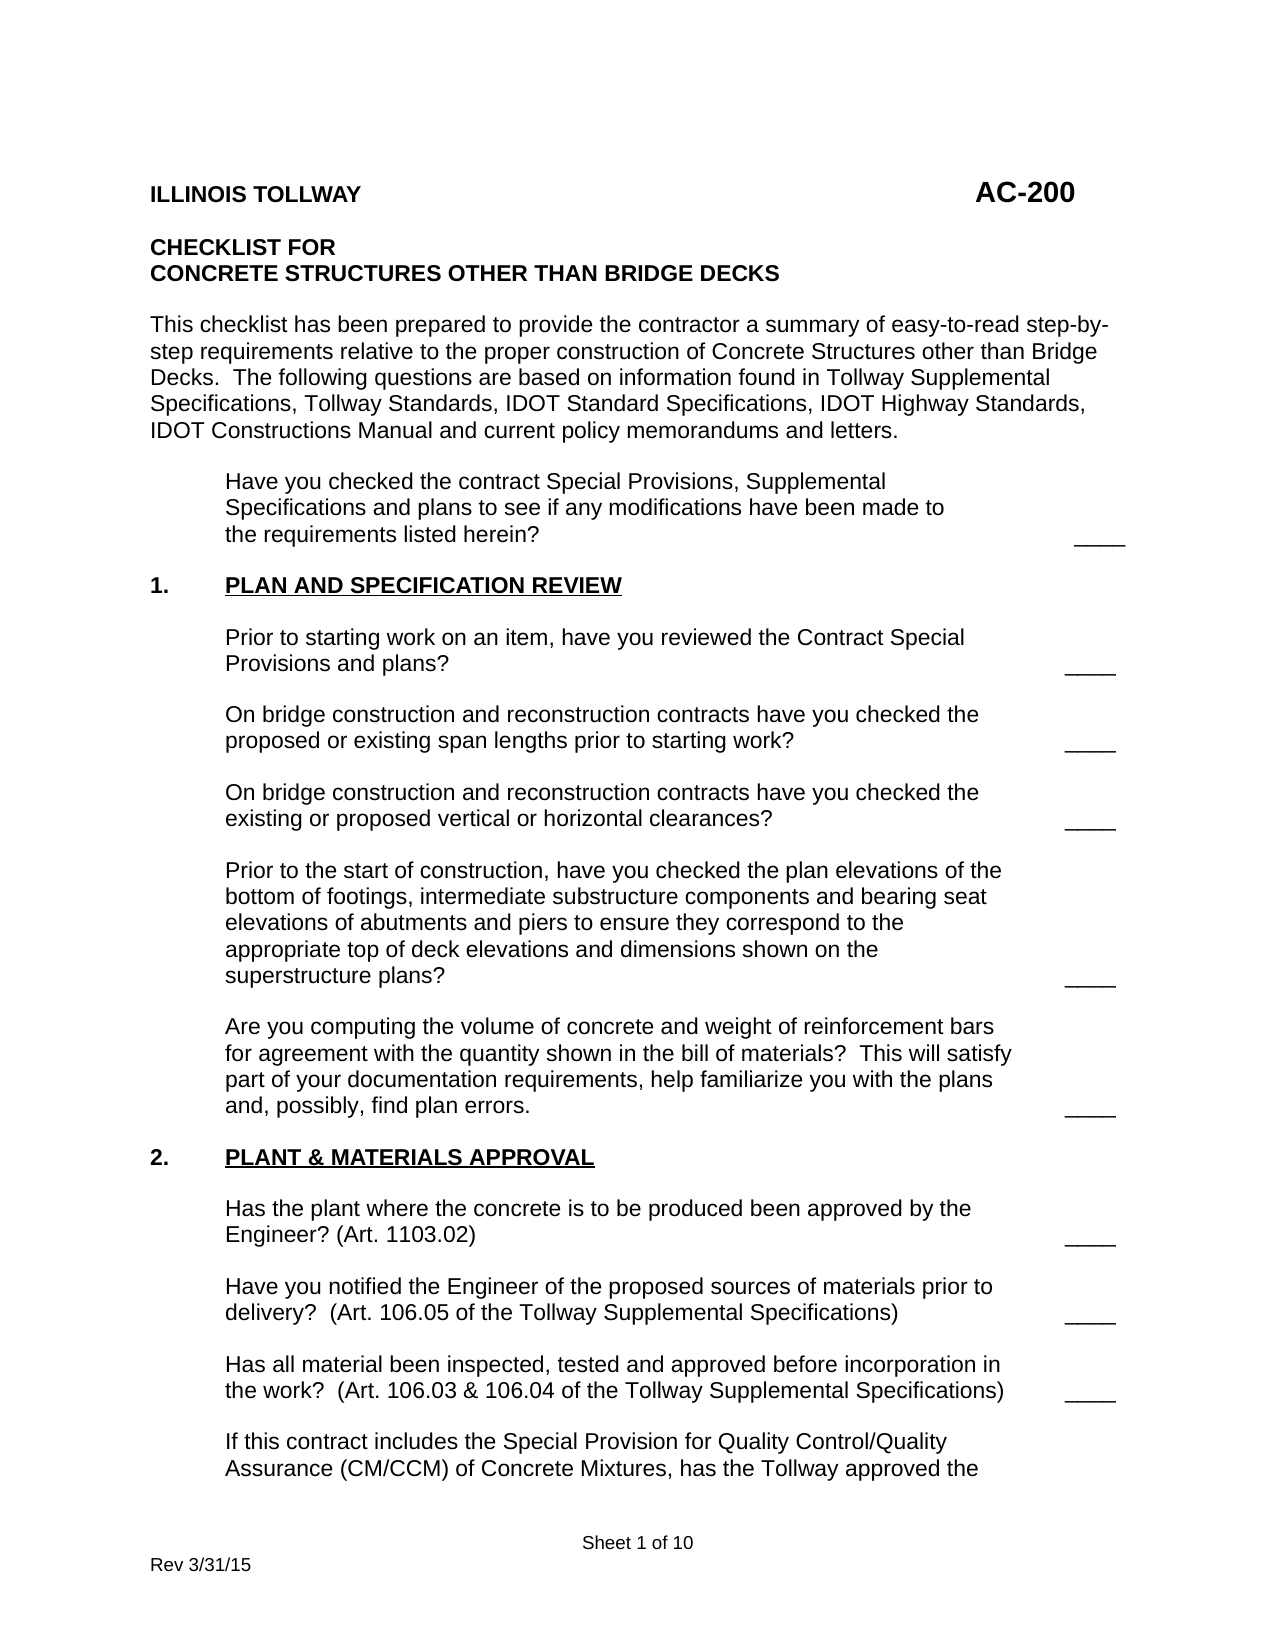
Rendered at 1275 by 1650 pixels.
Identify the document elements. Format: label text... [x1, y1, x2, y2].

list Has the plant where the concrete is to be produced been approved by the Engineer? (Art. 1103.02) ____ [225, 1195, 1012, 1248]
list Prior to the start of construction, have you checked the plan elevations of the bottom of footings, intermediate substructure components and bearing seat elevations of abutments and piers to ensure they correspond to the appropriate top of deck elevations and dimensions shown on the superstructure plans? ____ [225, 857, 1012, 988]
list Have you checked the contract Special Provisions, Supplemental Specifications and plans to see if any modifications have been made to the requirements listed herein? ____ [225, 468, 975, 547]
list Are you computing the volume of concrete and weight of reinforcement bars for agreement with the quantity shown in the bill of materials? This will satisfy part of your documentation requirements, help familiarize you with the plans and, possibly, find plan errors. ____ [225, 1013, 1012, 1119]
text This checklist has been prepared to provide the contractor a summary of easy-to-read step-by-step requirements relative to the proper construction of Concrete Structures other than Bridge Decks. The following questions are based on information found in Tollway Supplemental Specifications, Tollway Standards, IDOT Standard Specifications, IDOT Highway Standards, IDOT Constructions Manual and current policy memorandums and letters. [150, 311, 1125, 443]
subtitle CHECKLIST FOR CONCRETE STRUCTURES OTHER THAN BRIDGE DECKS [150, 233, 1125, 286]
subtitle 1. PLAN AND SPECIFICATION REVIEW [150, 572, 1125, 598]
list Prior to starting work on an item, have you reviewed the Contract Special Provisions and plans? ____ [225, 623, 1012, 676]
list Have you notified the Engineer of the proposed sources of materials prior to delivery? (Art. 106.05 of the Tollway Supplemental Specifications) ____ [225, 1273, 1012, 1326]
title TOLLWAY AC-200 [150, 175, 1125, 208]
subtitle 2. PLANT & MATERIALS APPROVAL [150, 1144, 1125, 1170]
list On bridge construction and reconstruction contracts have you checked the proposed or existing span lengths prior to starting work? ____ [225, 701, 1012, 754]
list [225, 1428, 1012, 1481]
list On bridge construction and reconstruction contracts have you checked the existing or proposed vertical or horizontal clearances? ____ [225, 779, 1012, 832]
list Has all material been inspected, tested and approved before incorporation in the work? (Art. 106.03 & 106.04 of the Tollway Supplemental Specifications) ____ [225, 1351, 1012, 1403]
